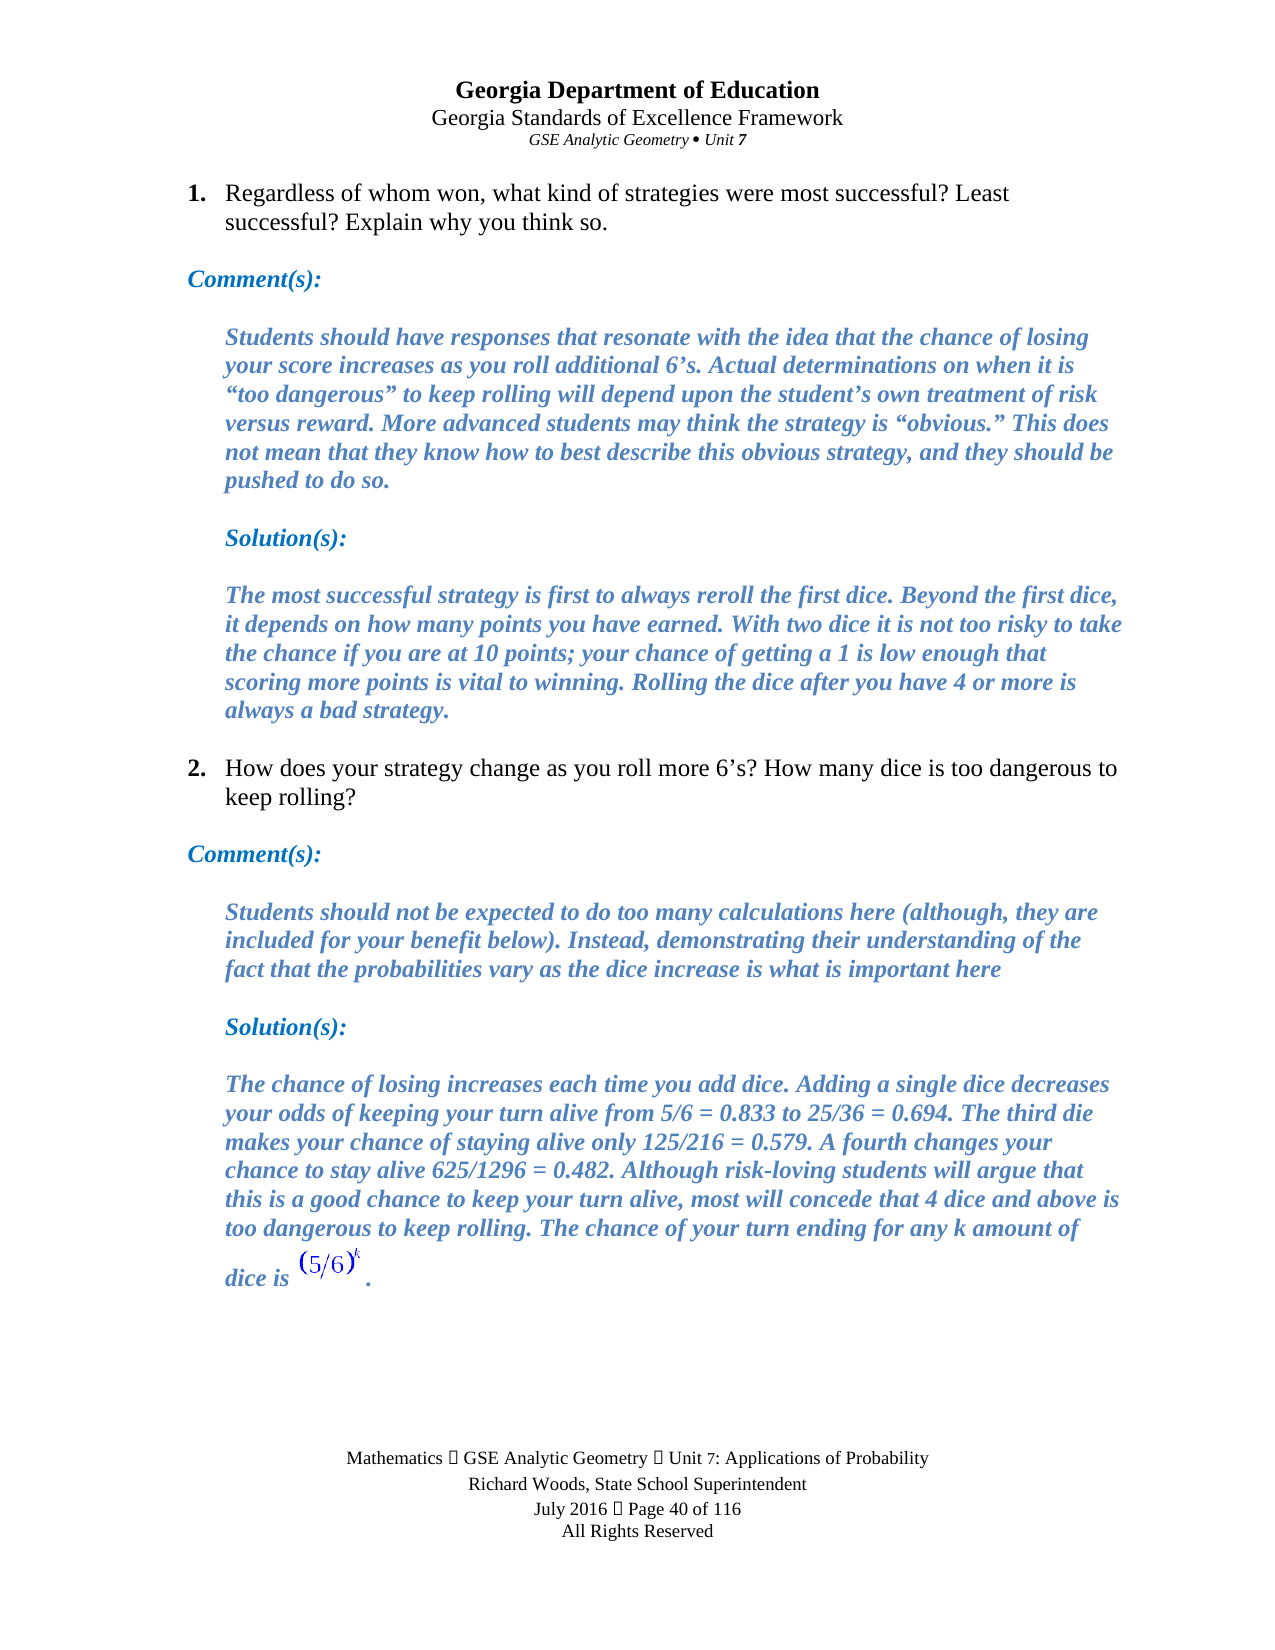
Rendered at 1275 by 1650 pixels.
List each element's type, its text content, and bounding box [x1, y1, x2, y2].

text Comment(s): [150, 264, 1125, 293]
text Comment(s): [150, 839, 1125, 868]
text Students should have responses that resonate with the idea that the chance of losing your score increases as you roll additional 6’s. Actual determinations on when it is “too dangerous” to keep rolling will depend upon the student’s own treatment of risk versus reward. More advanced students may think the strategy is “obvious.” This does not mean that they know how to best describe this obvious strategy, and they should be pushed to do so. [225, 322, 1125, 494]
list Students should not be expected to do too many calculations here (although, they are included for your benefit below). Instead, demonstrating their understanding of the fact that the probabilities vary as the dice increase is what is important here [225, 897, 1125, 983]
text The most successful strategy is first to always reroll the first dice. Beyond the first dice, it depends on how many points you have earned. With two dice it is not too risky to take the chance if you are at 10 points; your chance of getting a 1 is low enough that scoring more points is vital to winning. Rolling the dice after you have 4 or more is always a bad strategy. [225, 581, 1125, 724]
list How does your strategy change as you roll more 6’s? How many dice is too dangerous to keep rolling? [187, 753, 1125, 811]
list The chance of losing increases each time you add dice. Adding a single dice decreases your odds of keeping your turn alive from 5/6 = 0.833 to 25/36 = 0.694. The third die makes your chance of staying alive only 125/216 = 0.579. A fourth changes your chance to stay alive 625/1296 = 0.482. Although risk-loving students will argue that this is a good chance to keep your turn alive, most will concede that 4 dice and above is too dangerous to keep rolling. The chance of your turn ending for any k amount of dice is . [225, 1069, 1125, 1292]
text Solution(s): [150, 1012, 1125, 1041]
list Regardless of whom won, what kind of strategies were most successful? Least successful? Explain why you think so. [187, 178, 1125, 236]
text Solution(s): [150, 523, 1125, 552]
